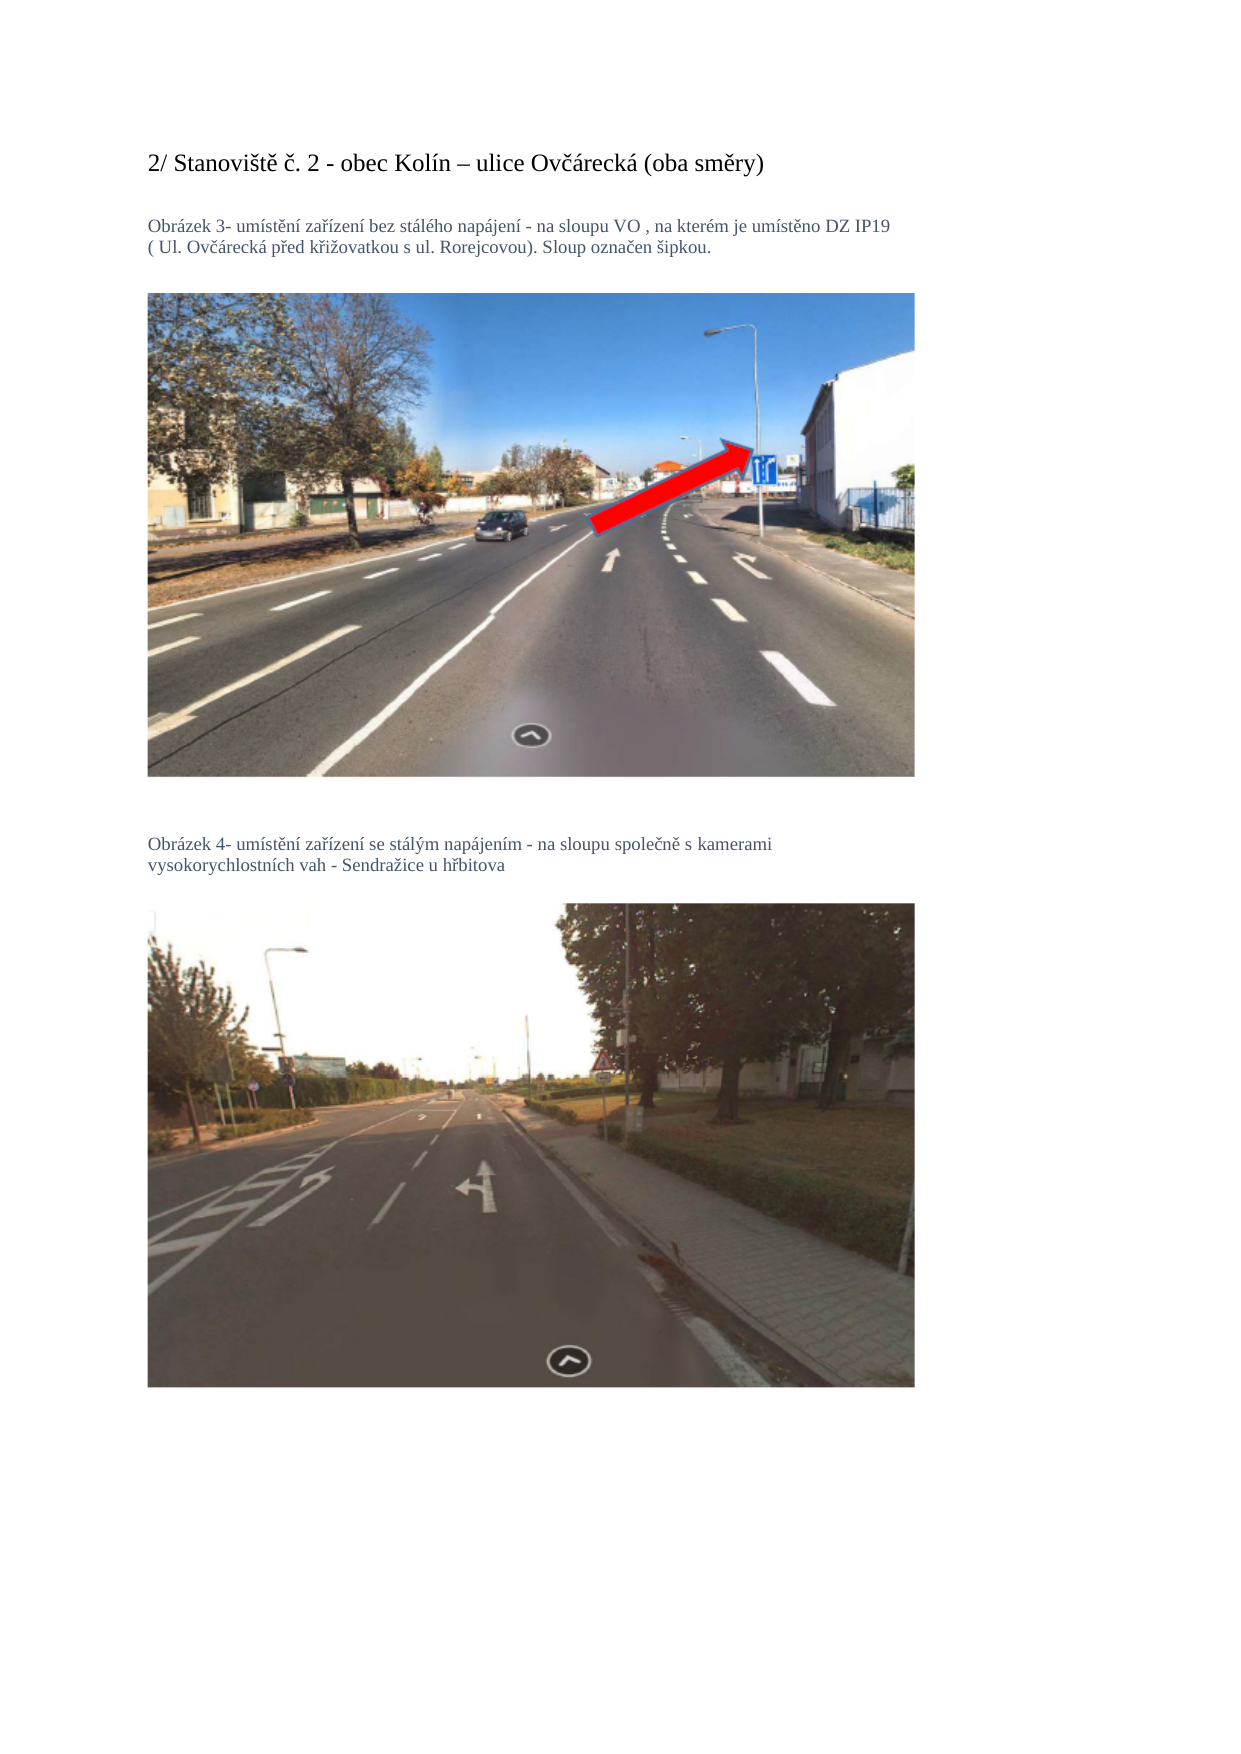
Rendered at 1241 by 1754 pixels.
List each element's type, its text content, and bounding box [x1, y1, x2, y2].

text 2/ Stanoviště č. 2 - obec Kolín – ulice Ovčárecká (oba směry) [148, 148, 1093, 176]
text Obrázek 3- umístění zařízení bez stálého napájení - na sloupu VO , na kterém je umístěno DZ IP19 [148, 215, 1093, 236]
text ( Ul. Ovčárecká před křižovatkou s ul. Rorejcovou). Sloup označen šipkou. [148, 236, 1093, 258]
text vysokorychlostních vah - Sendražice u hřbitova [148, 854, 1093, 876]
text Obrázek 4- umístění zařízení se stálým napájením - na sloupu společně s kamerami [148, 833, 1093, 854]
